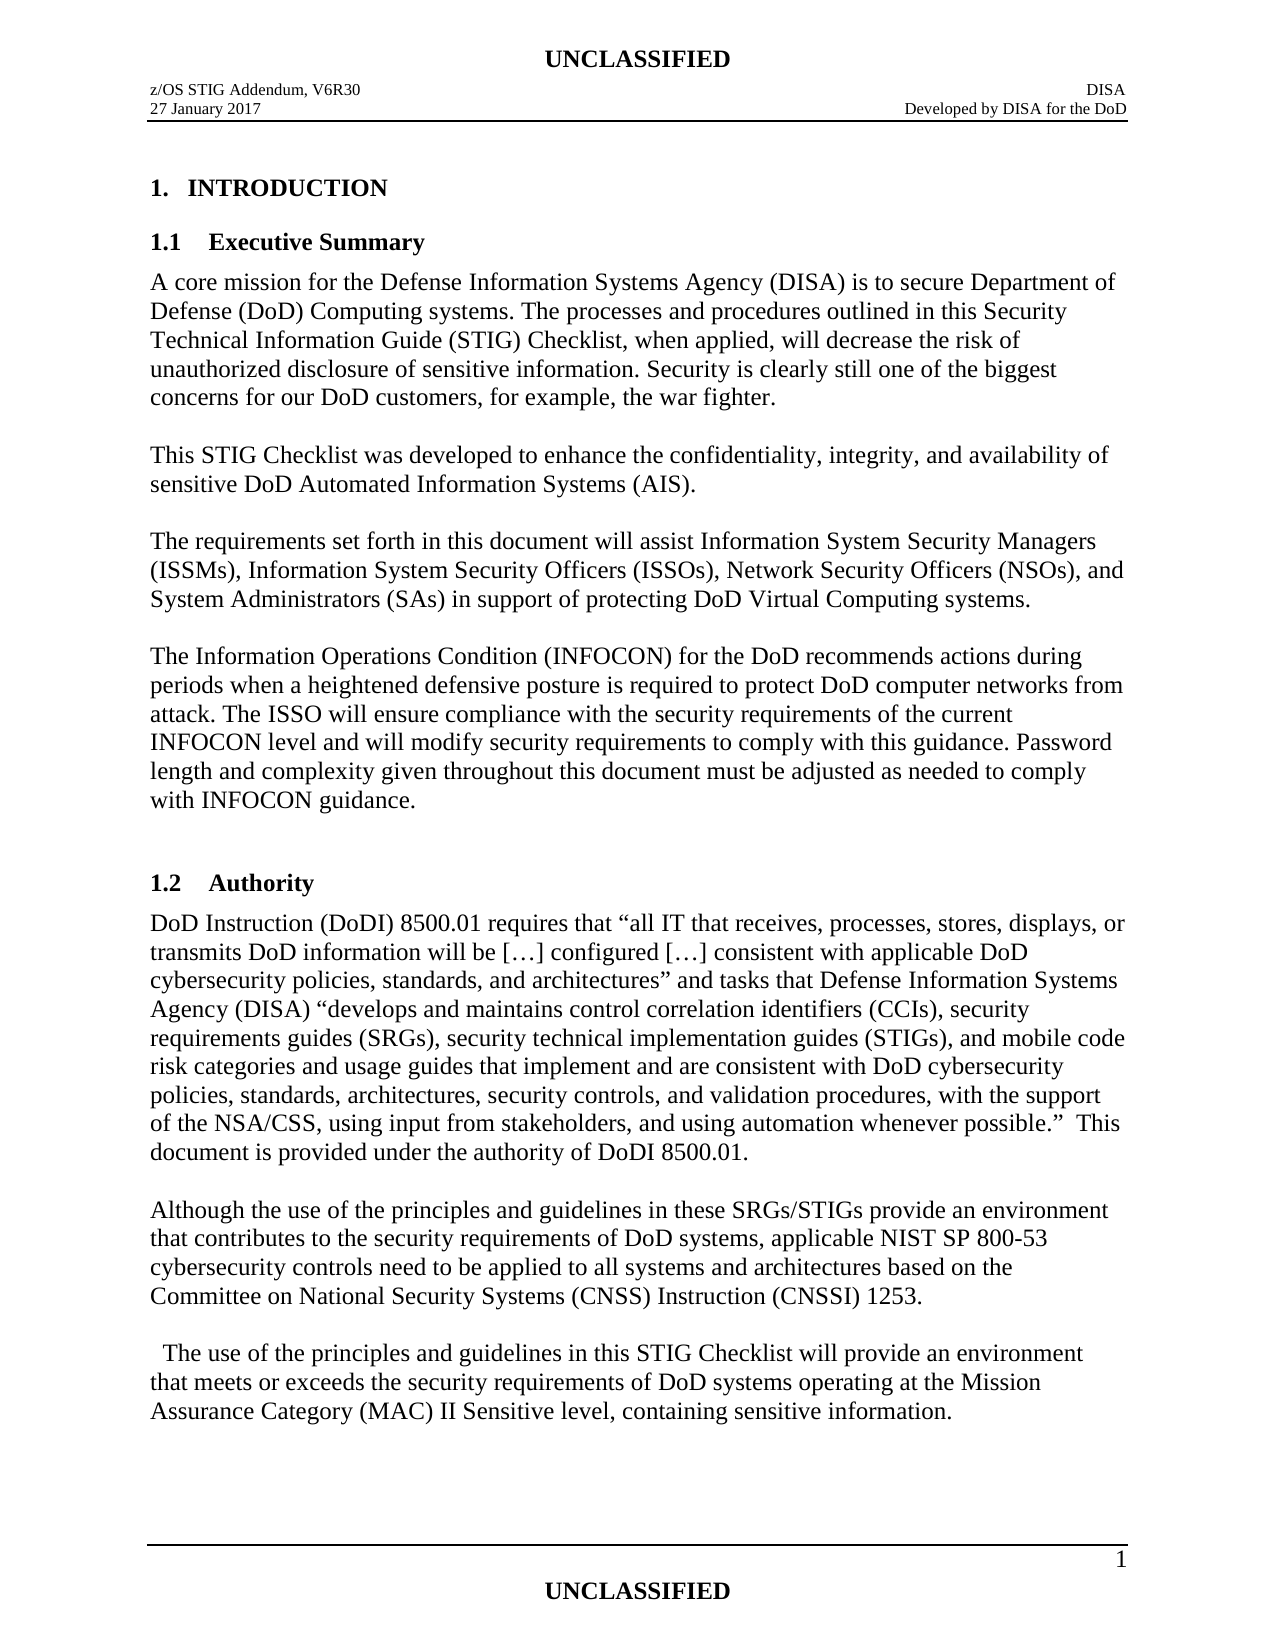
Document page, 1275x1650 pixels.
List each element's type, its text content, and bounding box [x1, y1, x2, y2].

text 1. INTRODUCTION [150, 173, 1142, 202]
text The requirements set forth in this document will assist Information System Security Managers (ISSMs), Information System Security Officers (ISSOs), Network Security Officers (NSOs), and System Administrators (SAs) in support of protecting DoD Virtual Computing systems. [150, 526, 1126, 612]
text The use of the principles and guidelines in this STIG Checklist will provide an environment that meets or exceeds the security requirements of DoD systems operating at the Mission Assurance Category (MAC) II Sensitive level, containing sensitive information. [150, 1338, 1088, 1425]
text Although the use of the principles and guidelines in these SRGs/STIGs provide an environment that contributes to the security requirements of DoD systems, applicable NIST SP 800-53 cybersecurity controls need to be applied to all systems and architectures based on the Committee on National Security Systems (CNSS) Instruction (CNSSI) 1253. [150, 1195, 1112, 1310]
text of the NSA/CSS, using input from stakeholders, and using automation whenever possible.” This document is provided under the authority of DoDI 8500.01. [150, 1108, 1125, 1166]
text 1.2 Authority [150, 868, 1142, 897]
text This STIG Checklist was developed to enhance the confidentiality, integrity, and availability of sensitive DoD Automated Information Systems (AIS). [150, 440, 1111, 497]
text DoD Instruction (DoDI) 8500.01 requires that “all IT that receives, processes, stores, displays, or transmits DoD information will be […] configured […] consistent with applicable DoD cybersecurity policies, standards, and architectures” and tasks that Defense Information Systems Agency (DISA) “develops and maintains control correlation identifiers (CCIs), security requirements guides (SRGs), security technical implementation guides (STIGs), and mobile code risk categories and usage guides that implement and are consistent with DoD cybersecurity policies, standards, architectures, security controls, and validation procedures, with the support [150, 909, 1128, 1108]
text 1 [135, 1544, 1127, 1573]
text A core mission for the Defense Information Systems Agency (DISA) is to secure Department of Defense (DoD) Computing systems. The processes and procedures outlined in this Security Technical Information Guide (STIG) Checklist, when applied, will decrease the risk of unauthorized disclosure of sensitive information. Security is clearly still one of the biggest concerns for our DoD customers, for example, the war fighter. [150, 267, 1119, 411]
text The Information Operations Condition (INFOCON) for the DoD recommends actions during periods when a heightened defensive posture is required to protect DoD computer networks from attack. The ISSO will ensure compliance with the security requirements of the current [150, 641, 1128, 727]
text 1.1 Executive Summary [150, 227, 1142, 256]
text INFOCON level and will modify security requirements to comply with this guidance. Password length and complexity given throughout this document must be adjusted as needed to comply with INFOCON guidance. [150, 727, 1115, 814]
